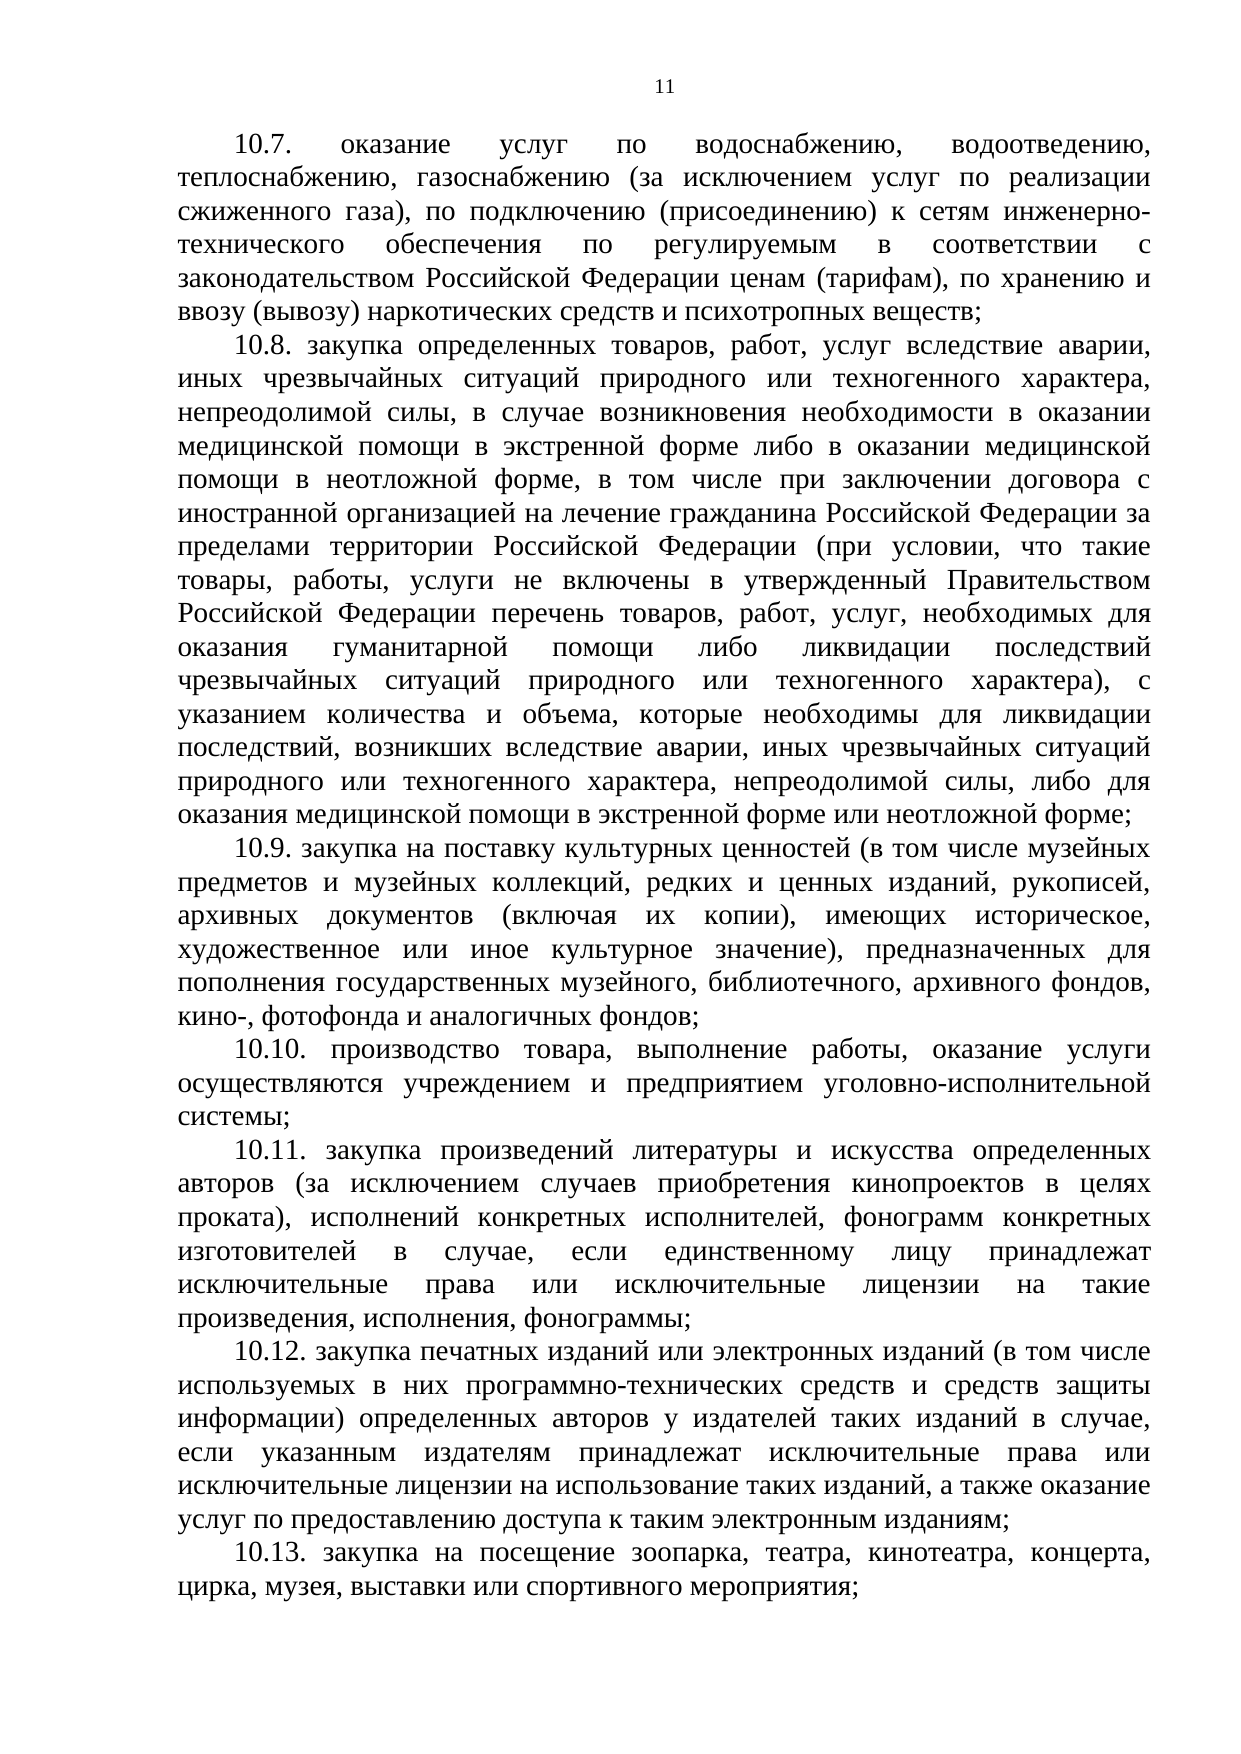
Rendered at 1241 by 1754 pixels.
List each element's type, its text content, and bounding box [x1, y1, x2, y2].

text 10.12. закупка печатных изданий или электронных изданий (в том числе используемых в них программно-технических средств и средств защиты информации) определенных авторов у издателей таких изданий в случае, если указанным издателям принадлежат исключительные права или исключительные лицензии на использование таких изданий, а также оказание услуг по предоставлению доступа к таким электронным изданиям; [177, 1333, 1152, 1534]
text 10.7. оказание услуг по водоснабжению, водоотведению, теплоснабжению, газоснабжению (за исключением услуг по реализации сжиженного газа), по подключению (присоединению) к сетям инженерно-технического обеспечения по регулируемым в соответствии с законодательством Российской Федерации ценам (тарифам), по хранению и ввозу (вывозу) наркотических средств и психотропных веществ; [177, 126, 1152, 327]
text 10.9. закупка на поставку культурных ценностей (в том числе музейных предметов и музейных коллекций, редких и ценных изданий, рукописей, архивных документов (включая их копии), имеющих историческое, художественное или иное культурное значение), предназначенных для пополнения государственных музейного, библиотечного, архивного фондов, кино-, фотофонда и аналогичных фондов; [177, 830, 1152, 1031]
text 10.10. производство товара, выполнение работы, оказание услуги осуществляются учреждением и предприятием уголовно-исполнительной системы; [177, 1031, 1152, 1132]
text 10.8. закупка определенных товаров, работ, услуг вследствие аварии, иных чрезвычайных ситуаций природного или техногенного характера, непреодолимой силы, в случае возникновения необходимости в оказании медицинской помощи в экстренной форме либо в оказании медицинской помощи в неотложной форме, в том числе при заключении договора с иностранной организацией на лечение гражданина Российской Федерации за пределами территории Российской Федерации (при условии, что такие товары, работы, услуги не включены в утвержденный Правительством Российской Федерации перечень товаров, работ, услуг, необходимых для оказания гуманитарной помощи либо ликвидации последствий чрезвычайных ситуаций природного или техногенного характера), с указанием количества и объема, которые необходимы для ликвидации последствий, возникших вследствие аварии, иных чрезвычайных ситуаций природного или техногенного характера, непреодолимой силы, либо для оказания медицинской помощи в экстренной форме или неотложной форме; [177, 327, 1152, 830]
text 10.11. закупка произведений литературы и искусства определенных авторов (за исключением случаев приобретения кинопроектов в целях проката), исполнений конкретных исполнителей, фонограмм конкретных изготовителей в случае, если единственному лицу принадлежат исключительные права или исключительные лицензии на такие произведения, исполнения, фонограммы; [177, 1132, 1152, 1333]
text 10.13. закупка на посещение зоопарка, театра, кинотеатра, концерта, цирка, музея, выставки или спортивного мероприятия; [177, 1534, 1152, 1602]
